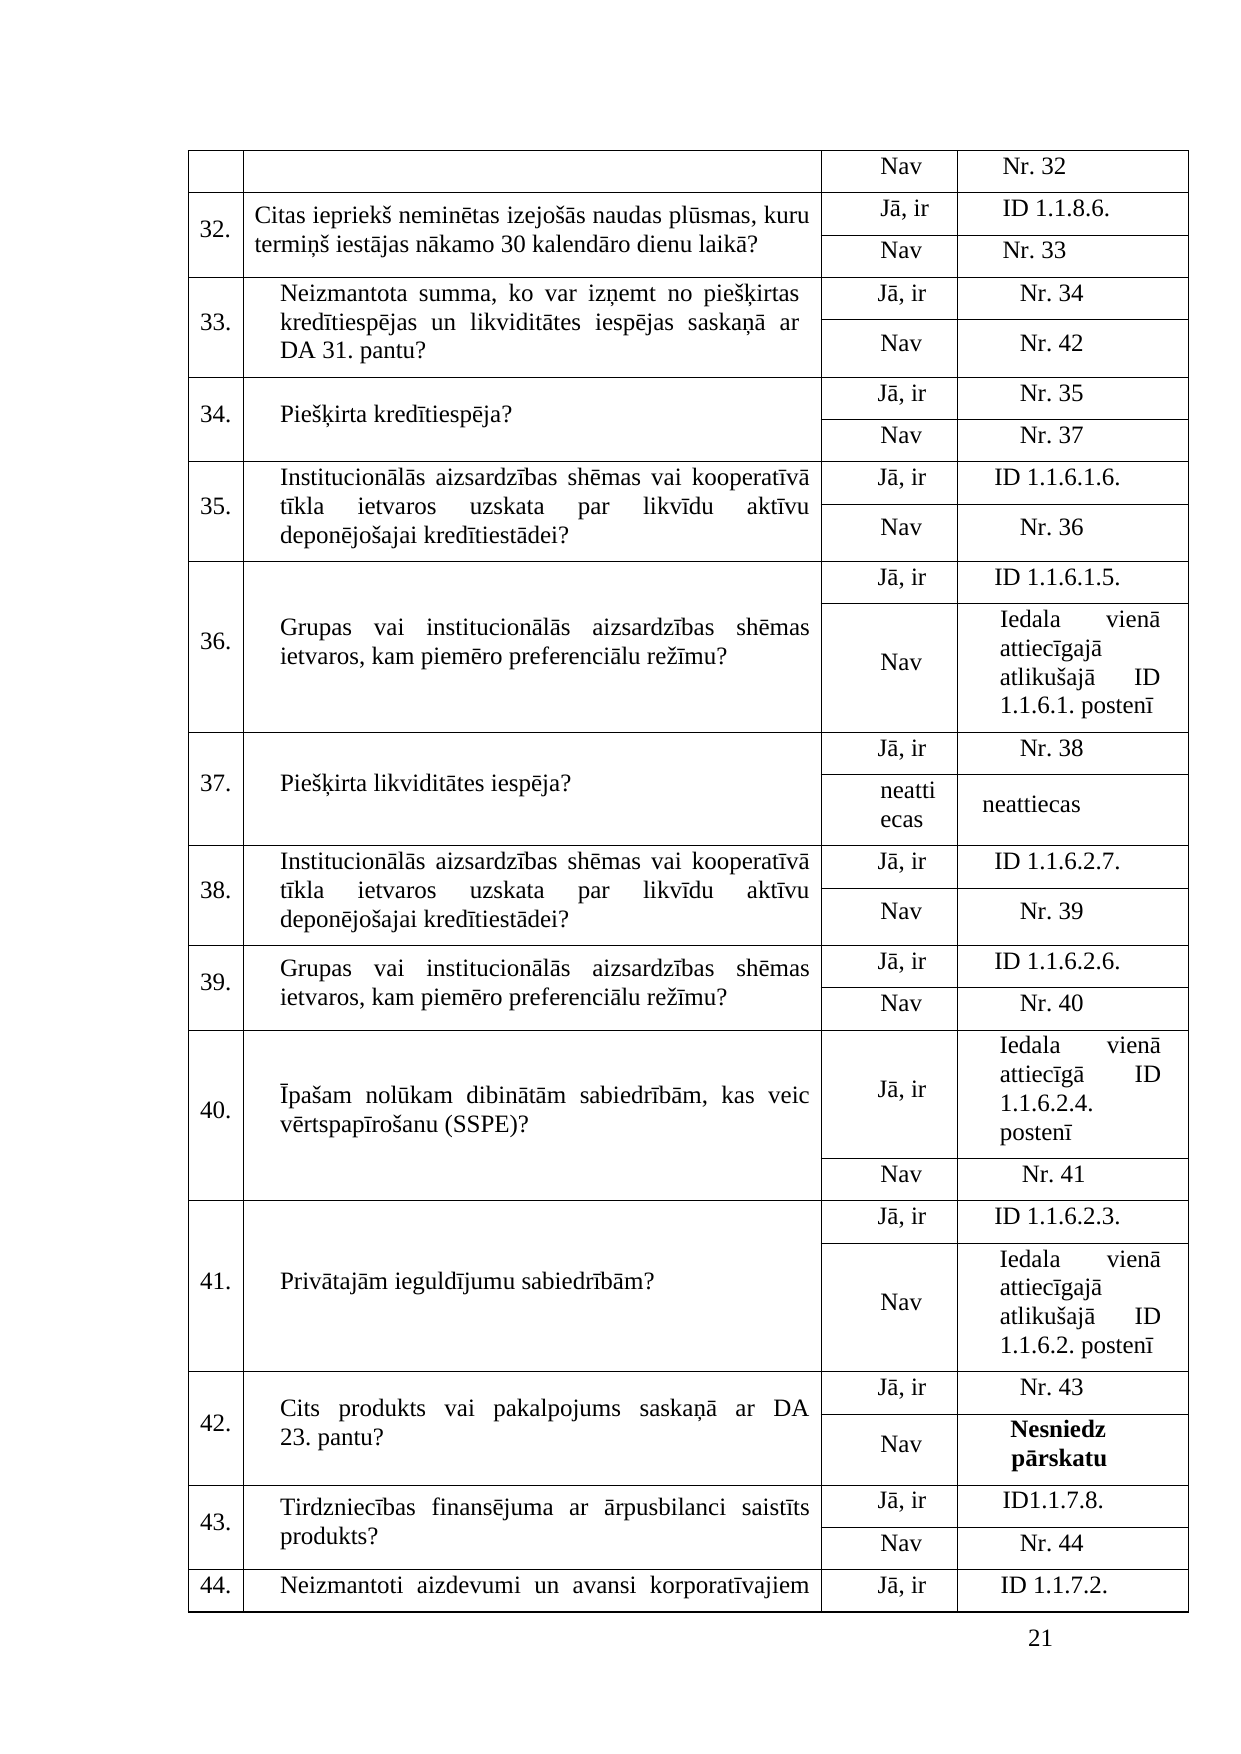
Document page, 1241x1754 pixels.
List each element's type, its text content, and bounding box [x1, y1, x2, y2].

table_cell Jā, ir [822, 733, 957, 774]
table_cell Nr. 41 [958, 1159, 1188, 1200]
table_cell Neizmantota summa, ko var izņemt no piešķirtas kredītiespējas un likviditātes iespējas saskaņā ar DA 31. pantu? [244, 278, 821, 377]
table_cell Nav [822, 236, 957, 277]
table_cell Grupas vai institucionālās aizsardzības shēmas ietvaros, kam piemēro preferenciālu režīmu? [244, 562, 821, 732]
table_cell Nr. 37 [958, 420, 1188, 461]
table_cell Piešķirta kredītiespēja? [244, 378, 821, 461]
table_cell Nr. 44 [958, 1528, 1188, 1569]
table_cell 44. [189, 1570, 243, 1611]
table_cell Nr. 42 [958, 320, 1188, 377]
table_cell Institucionālās aizsardzības shēmas vai kooperatīvā tīkla ietvaros uzskata par likvīdu aktīvu deponējošajai kredītiestādei? [244, 846, 821, 945]
table_cell ID 1.1.6.2.7. [958, 846, 1188, 887]
table_cell Jā, ir [822, 1201, 957, 1243]
table_cell 33. [189, 278, 243, 377]
table_cell neattiecas [958, 775, 1188, 845]
table_cell 37. [189, 733, 243, 845]
table_cell Nesniedz pārskatu [958, 1415, 1188, 1484]
table_cell Jā, ir [822, 378, 957, 419]
table_cell Nr. 36 [958, 505, 1188, 561]
table_cell [244, 151, 821, 192]
table_cell Jā, ir [822, 1031, 957, 1158]
table_cell 41. [189, 1201, 243, 1371]
table_cell Nav [822, 604, 957, 732]
table_cell Nr. 32 [958, 151, 1188, 192]
table_cell ID 1.1.6.1.5. [958, 562, 1188, 603]
table_cell ID 1.1.6.2.6. [958, 946, 1188, 987]
table_cell Nav [822, 988, 957, 1029]
table_cell Nr. 34 [958, 278, 1188, 319]
table_cell Grupas vai institucionālās aizsardzības shēmas ietvaros, kam piemēro preferenciālu režīmu? [244, 946, 821, 1029]
table_cell Nav [822, 1244, 957, 1371]
table_cell Citas iepriekš neminētas izejošās naudas plūsmas, kuru termiņš iestājas nākamo 30 kalendāro dienu laikā? [244, 193, 821, 277]
table_cell Nr. 39 [958, 889, 1188, 945]
table_cell Jā, ir [822, 1372, 957, 1413]
table_cell 43. [189, 1486, 243, 1569]
table_cell 34. [189, 378, 243, 461]
table_cell Nr. 38 [958, 733, 1188, 774]
table_cell Nav [822, 1159, 957, 1200]
table_cell ID1.1.7.8. [958, 1486, 1188, 1527]
table_cell Nav [822, 1528, 957, 1569]
table_cell Nav [822, 151, 957, 192]
table_cell 38. [189, 846, 243, 945]
table_cell Iedala vienā attiecīgajā atlikušajā ID 1.1.6.2. postenī [958, 1244, 1188, 1371]
table_cell Institucionālās aizsardzības shēmas vai kooperatīvā tīkla ietvaros uzskata par likvīdu aktīvu deponējošajai kredītiestādei? [244, 462, 821, 561]
table_cell 36. [189, 562, 243, 732]
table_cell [244, 1570, 821, 1611]
table_cell Privātajām ieguldījumu sabiedrībām? [244, 1201, 821, 1371]
table_cell Cits produkts vai pakalpojums saskaņā ar DA 23. pantu? [244, 1372, 821, 1484]
table_cell ID 1.1.8.6. [958, 193, 1188, 234]
table_cell Nav [822, 505, 957, 561]
table_cell Jā, ir [822, 462, 957, 503]
table_cell ID 1.1.6.1.6. [958, 462, 1188, 503]
table_cell Jā, ir [822, 846, 957, 887]
table_cell Īpašam nolūkam dibinātām sabiedrībām, kas veic vērtspapīrošanu (SSPE)? [244, 1031, 821, 1200]
table_cell Nr. 35 [958, 378, 1188, 419]
table_cell 32. [189, 193, 243, 277]
table_cell 39. [189, 946, 243, 1029]
table_cell Iedala vienā attiecīgajā atlikušajā ID 1.1.6.1. postenī [958, 604, 1188, 732]
table_cell ID 1.1.6.2.3. [958, 1201, 1188, 1243]
table_cell neattiecas [822, 775, 957, 845]
table_cell Jā, ir [822, 193, 957, 234]
table_cell Piešķirta likviditātes iespēja? [244, 733, 821, 845]
table_cell Nr. 40 [958, 988, 1188, 1029]
table_cell Nav [822, 320, 957, 377]
table_cell Jā, ir [822, 562, 957, 603]
table_cell Nav [822, 1415, 957, 1484]
table_cell 35. [189, 462, 243, 561]
table_cell [189, 151, 243, 192]
table_cell ID 1.1.7.2. [958, 1570, 1188, 1611]
table_cell 40. [189, 1031, 243, 1200]
table_cell Nr. 33 [958, 236, 1188, 277]
table_cell Jā, ir [822, 278, 957, 319]
table_cell Tirdzniecības finansējuma ar ārpusbilanci saistīts produkts? [244, 1486, 821, 1569]
table_cell Nav [822, 420, 957, 461]
table_cell Jā, ir [822, 946, 957, 987]
table_cell 42. [189, 1372, 243, 1484]
table_cell Iedala vienā attiecīgā ID 1.1.6.2.4. postenī [958, 1031, 1188, 1158]
table_cell Nr. 43 [958, 1372, 1188, 1413]
table_cell Nav [822, 889, 957, 945]
table_cell Jā, ir [822, 1570, 957, 1611]
table_cell Jā, ir [822, 1486, 957, 1527]
